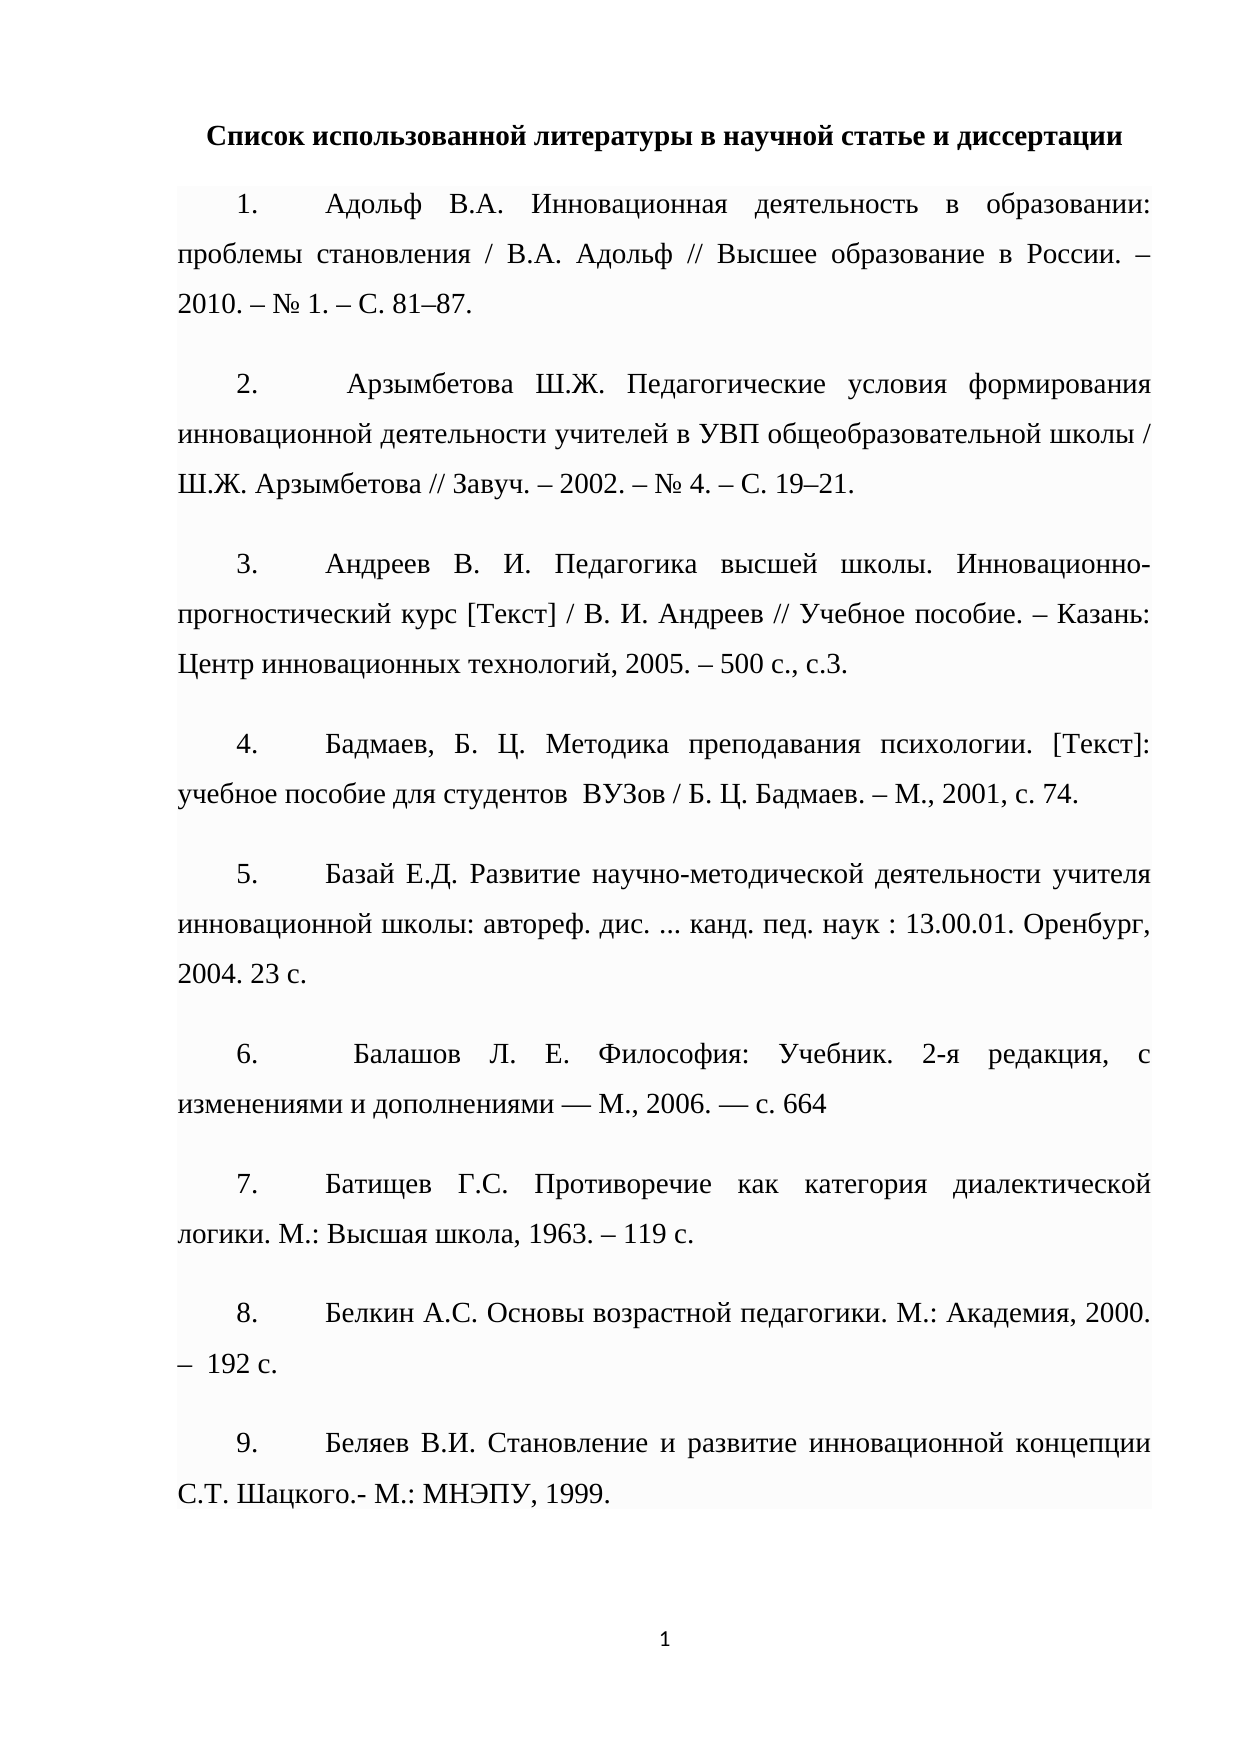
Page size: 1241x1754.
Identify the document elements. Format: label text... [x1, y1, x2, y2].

list Арзымбетова Ш.Ж. Педагогические условия формирования инновационной деятельности учителей в УВП общеобразовательной школы / Ш.Ж. Арзымбетова // Завуч. – 2002. – № 4. – С. 19–21. [177, 366, 1152, 500]
list Андреев В. И. Педагогика высшей школы. Инновационно-прогностический курс [Текст] / В. И. Андреев // Учебное пособие. – Казань: Центр инновационных технологий, 2005. – 500 с., с.3. [177, 546, 1152, 680]
text Список использованной литературы в научной статье и диссертации [177, 118, 1152, 152]
list Бадмаев, Б. Ц. Методика преподавания психологии. [Текст]: учебное пособие для студентов ВУЗов / Б. Ц. Бадмаев. – М., 2001, с. 74. [177, 726, 1152, 810]
list Батищев Г.С. Противоречие как категория диалектической логики. М.: Высшая школа, 1963. – 119 с. [177, 1166, 1152, 1250]
list Балашов Л. Е. Философия: Учебник. 2-я редакция, с изменениями и дополнениями — М., 2006. — с. 664 [177, 1036, 1152, 1120]
list Беляев В.И. Становление и развитие инновационной концепции С.Т. Шацкого.- М.: МНЭПУ, 1999. [177, 1425, 1152, 1509]
list Адольф В.А. Инновационная деятельность в образовании: проблемы становления / В.А. Адольф // Высшее образование в России. – 2010. – № 1. – С. 81–87. [177, 186, 1152, 320]
list Базай Е.Д. Развитие научно-методической деятельности учителя инновационной школы: автореф. дис. ... канд. пед. наук : 13.00.01. Оренбург, 2004. 23 с. [177, 856, 1152, 990]
list Белкин А.С. Основы возрастной педагогики. М.: Академия, 2000. – 192 с. [177, 1296, 1152, 1379]
